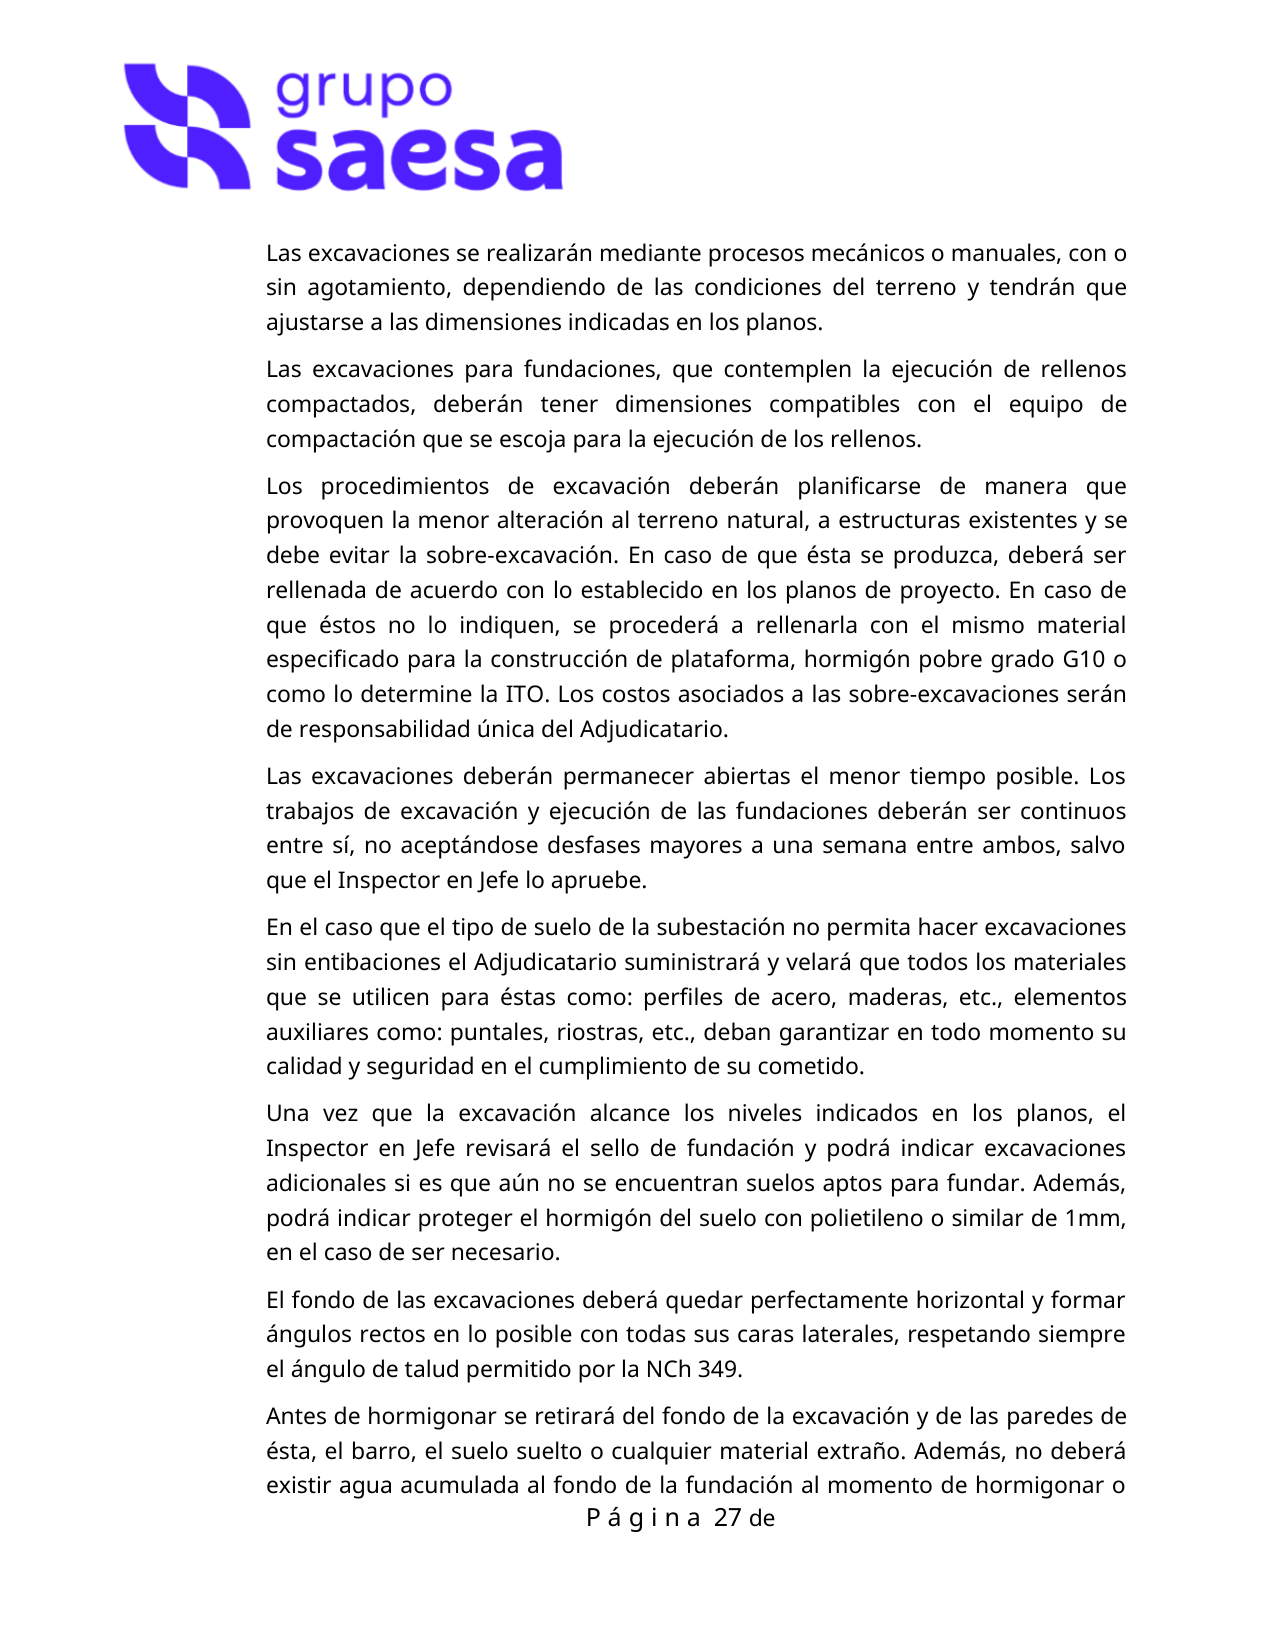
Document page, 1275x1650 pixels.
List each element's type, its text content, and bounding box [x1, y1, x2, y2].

text Una vez que la excavación alcance los niveles indicados en los planos, el Inspector en Jefe revisará el sello de fundación y podrá indicar excavaciones adicionales si es que aún no se encuentran suelos aptos para fundar. Además, podrá indicar proteger el hormigón del suelo con polietileno o similar de 1mm, en el caso de ser necesario. [266, 1097, 1128, 1267]
picture [112, 54, 569, 195]
text Los procedimientos de excavación deberán planificarse de manera que provoquen la menor alteración al terreno natural, a estructuras existentes y se debe evitar la sobre-excavación. En caso de que ésta se produzca, deberá ser rellenada de acuerdo con lo establecido en los planos de proyecto. En caso de que éstos no lo indiquen, se procederá a rellenarla con el mismo material especificado para la construcción de plataforma, hormigón pobre grado G10 o como lo determine la ITO. Los costos asociados a las sobre-excavaciones serán de responsabilidad única del Adjudicatario. [266, 470, 1128, 744]
text El fondo de las excavaciones deberá quedar perfectamente horizontal y formar ángulos rectos en lo posible con todas sus caras laterales, respetando siempre el ángulo de talud permitido por la NCh 349. [266, 1283, 1127, 1384]
text Las excavaciones se realizarán mediante procesos mecánicos o manuales, con o sin agotamiento, dependiendo de las condiciones del terreno y tendrán que ajustarse a las dimensiones indicadas en los planos. [266, 236, 1128, 337]
text En el caso que el tipo de suelo de la subestación no permita hacer excavaciones sin entibaciones el Adjudicatario suministrará y velará que todos los materiales que se utilicen para éstas como: perfiles de acero, maderas, etc., elementos auxiliares como: puntales, riostras, etc., deban garantizar en todo momento su calidad y seguridad en el cumplimiento de su cometido. [266, 911, 1127, 1081]
text Las excavaciones para fundaciones, que contemplen la ejecución de rellenos compactados, deberán tener dimensiones compatibles con el equipo de compactación que se escoja para la ejecución de los rellenos. [266, 353, 1127, 454]
text Las excavaciones deberán permanecer abiertas el menor tiempo posible. Los trabajos de excavación y ejecución de las fundaciones deberán ser continuos entre sí, no aceptándose desfases mayores a una semana entre ambos, salvo que el Inspector en Jefe lo apruebe. [266, 760, 1127, 895]
